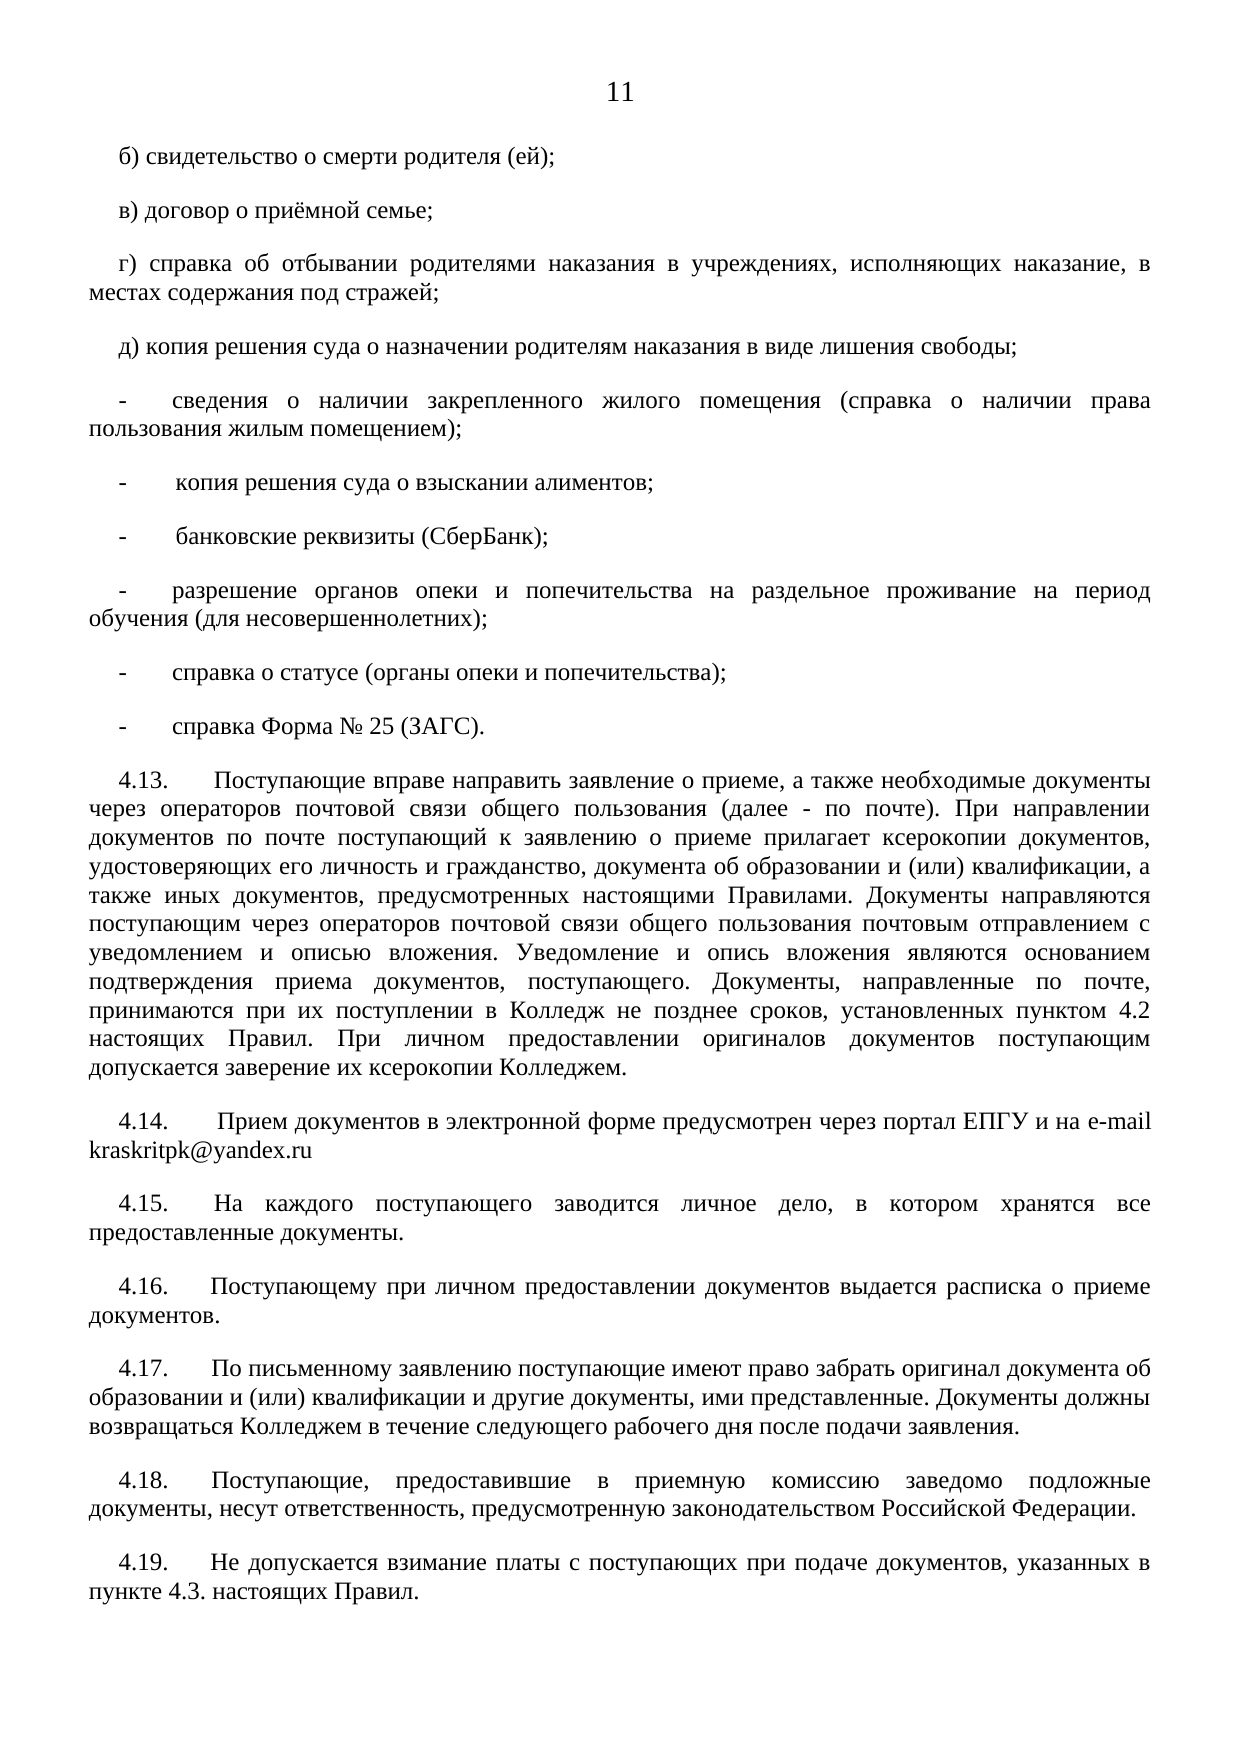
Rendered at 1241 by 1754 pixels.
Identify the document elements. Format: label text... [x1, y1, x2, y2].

list разрешение органов опеки и попечительства на раздельное проживание на период обучения (для несовершеннолетних); [89, 575, 1152, 632]
list сведения о наличии закрепленного жилого помещения (справка о наличии права пользования жилым помещением); [89, 385, 1152, 442]
list На каждого поступающего заводится личное дело, в котором хранятся все предоставленные документы. [89, 1188, 1152, 1246]
list Прием документов в электронной форме предусмотрен через портал ЕПГУ и на e-mail kraskritpk@yandex.ru [89, 1106, 1152, 1163]
text б) свидетельство о смерти родителя (ей); [89, 141, 1152, 170]
list копия решения суда о взыскании алиментов; [89, 467, 1152, 496]
list справка о статусе (органы опеки и попечительства); [89, 657, 1152, 686]
list справка Форма № 25 (ЗАГС). [89, 711, 1152, 740]
list Не допускается взимание платы с поступающих при подаче документов, указанных в пункте 4.3. настоящих Правил. [89, 1547, 1152, 1605]
list Поступающие вправе направить заявление о приеме, а также необходимые документы через операторов почтовой связи общего пользования (далее - по почте). При направлении документов по почте поступающий к заявлению о приеме прилагает ксерокопии документов, удостоверяющих его личность и гражданство, документа об образовании и (или) квалификации, а также иных документов, предусмотренных настоящими Правилами. Документы направляются поступающим через операторов почтовой связи общего пользования почтовым отправлением с уведомлением и описью вложения. Уведомление и опись вложения являются основанием подтверждения приема документов, поступающего. Документы, направленные по почте, принимаются при их поступлении в Колледж не позднее сроков, установленных пунктом 4.2 настоящих Правил. При личном предоставлении оригиналов документов поступающим допускается заверение их ксерокопии Колледжем. [89, 765, 1152, 1081]
list Поступающему при личном предоставлении документов выдается расписка о приеме документов. [89, 1271, 1152, 1328]
list Поступающие, предоставившие в приемную комиссию заведомо подложные документы, несут ответственность, предусмотренную законодательством Российской Федерации. [89, 1465, 1152, 1522]
text в) договор о приёмной семье; [89, 195, 1152, 223]
list банковские реквизиты (СберБанк); [89, 521, 1152, 550]
list По письменному заявлению поступающие имеют право забрать оригинал документа об образовании и (или) квалификации и другие документы, ими представленные. Документы должны возвращаться Колледжем в течение следующего рабочего дня после подачи заявления. [89, 1353, 1152, 1440]
text д) копия решения суда о назначении родителям наказания в виде лишения свободы; [89, 331, 1152, 360]
text г) справка об отбывании родителями наказания в учреждениях, исполняющих наказание, в местах содержания под стражей; [89, 248, 1152, 306]
